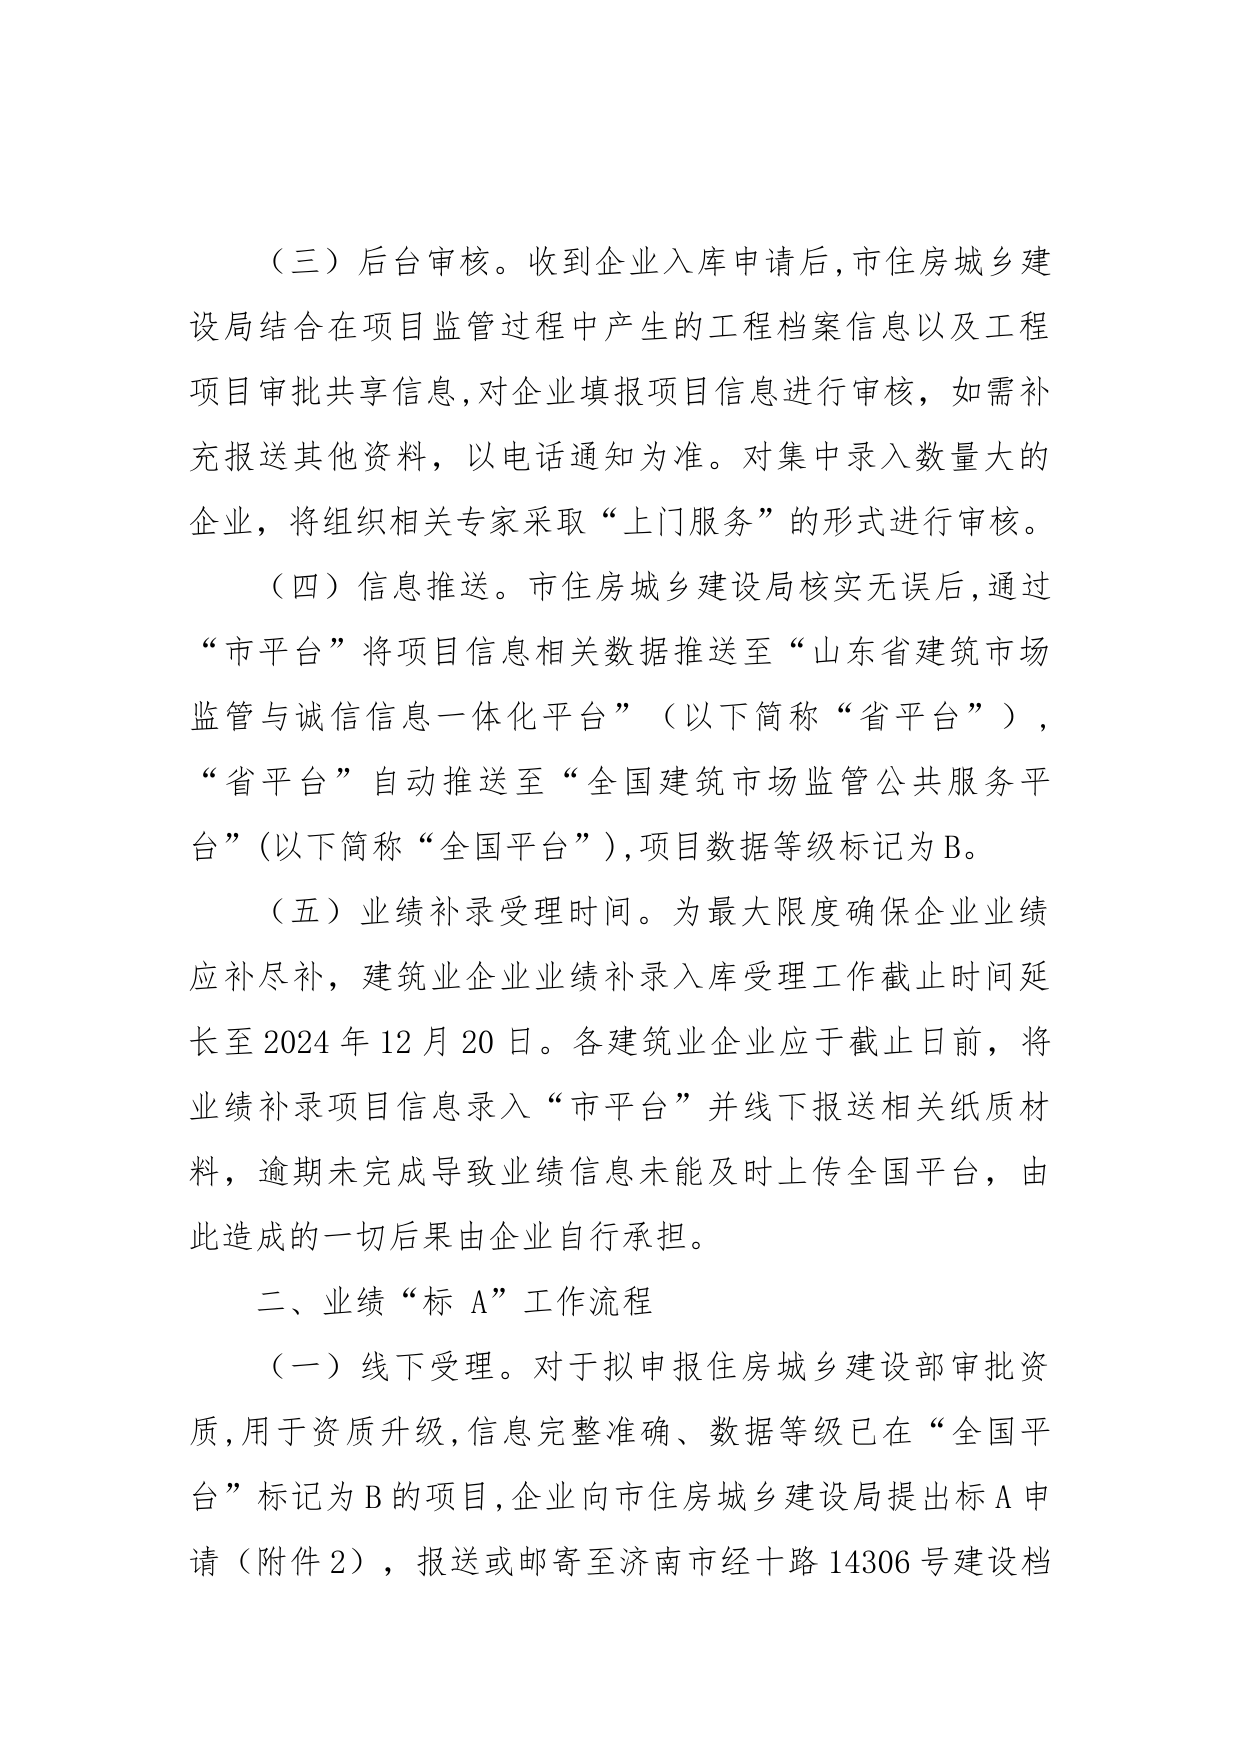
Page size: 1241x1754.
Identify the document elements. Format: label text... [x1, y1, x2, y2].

text （五）业绩补录受理时间。为最大限度确保企业业绩应补尽补，建筑业企业业绩补录入库受理工作截止时间延长至2024年12月20日。各建筑业企业应于截止日前，将业绩补录项目信息录入“市平台”并线下报送相关纸质材料，逾期未完成导致业绩信息未能及时上传全国平台，由此造成的一切后果由企业自行承担。 [187, 877, 1053, 1267]
text 二、业绩“标 A”工作流程 [187, 1267, 1053, 1332]
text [187, 1332, 1053, 1592]
text （四）信息推送。市住房城乡建设局核实无误后,通过“市平台”将项目信息相关数据推送至“山东省建筑市场监管与诚信信息一体化平台”（以下简称“省平台”）,“省平台”自动推送至“全国建筑市场监管公共服务平台”(以下简称“全国平台”),项目数据等级标记为B。 [187, 552, 1053, 877]
text （三）后台审核。收到企业入库申请后,市住房城乡建设局结合在项目监管过程中产生的工程档案信息以及工程项目审批共享信息,对企业填报项目信息进行审核，如需补充报送其他资料，以电话通知为准。对集中录入数量大的企业，将组织相关专家采取“上门服务”的形式进行审核。 [187, 227, 1053, 552]
